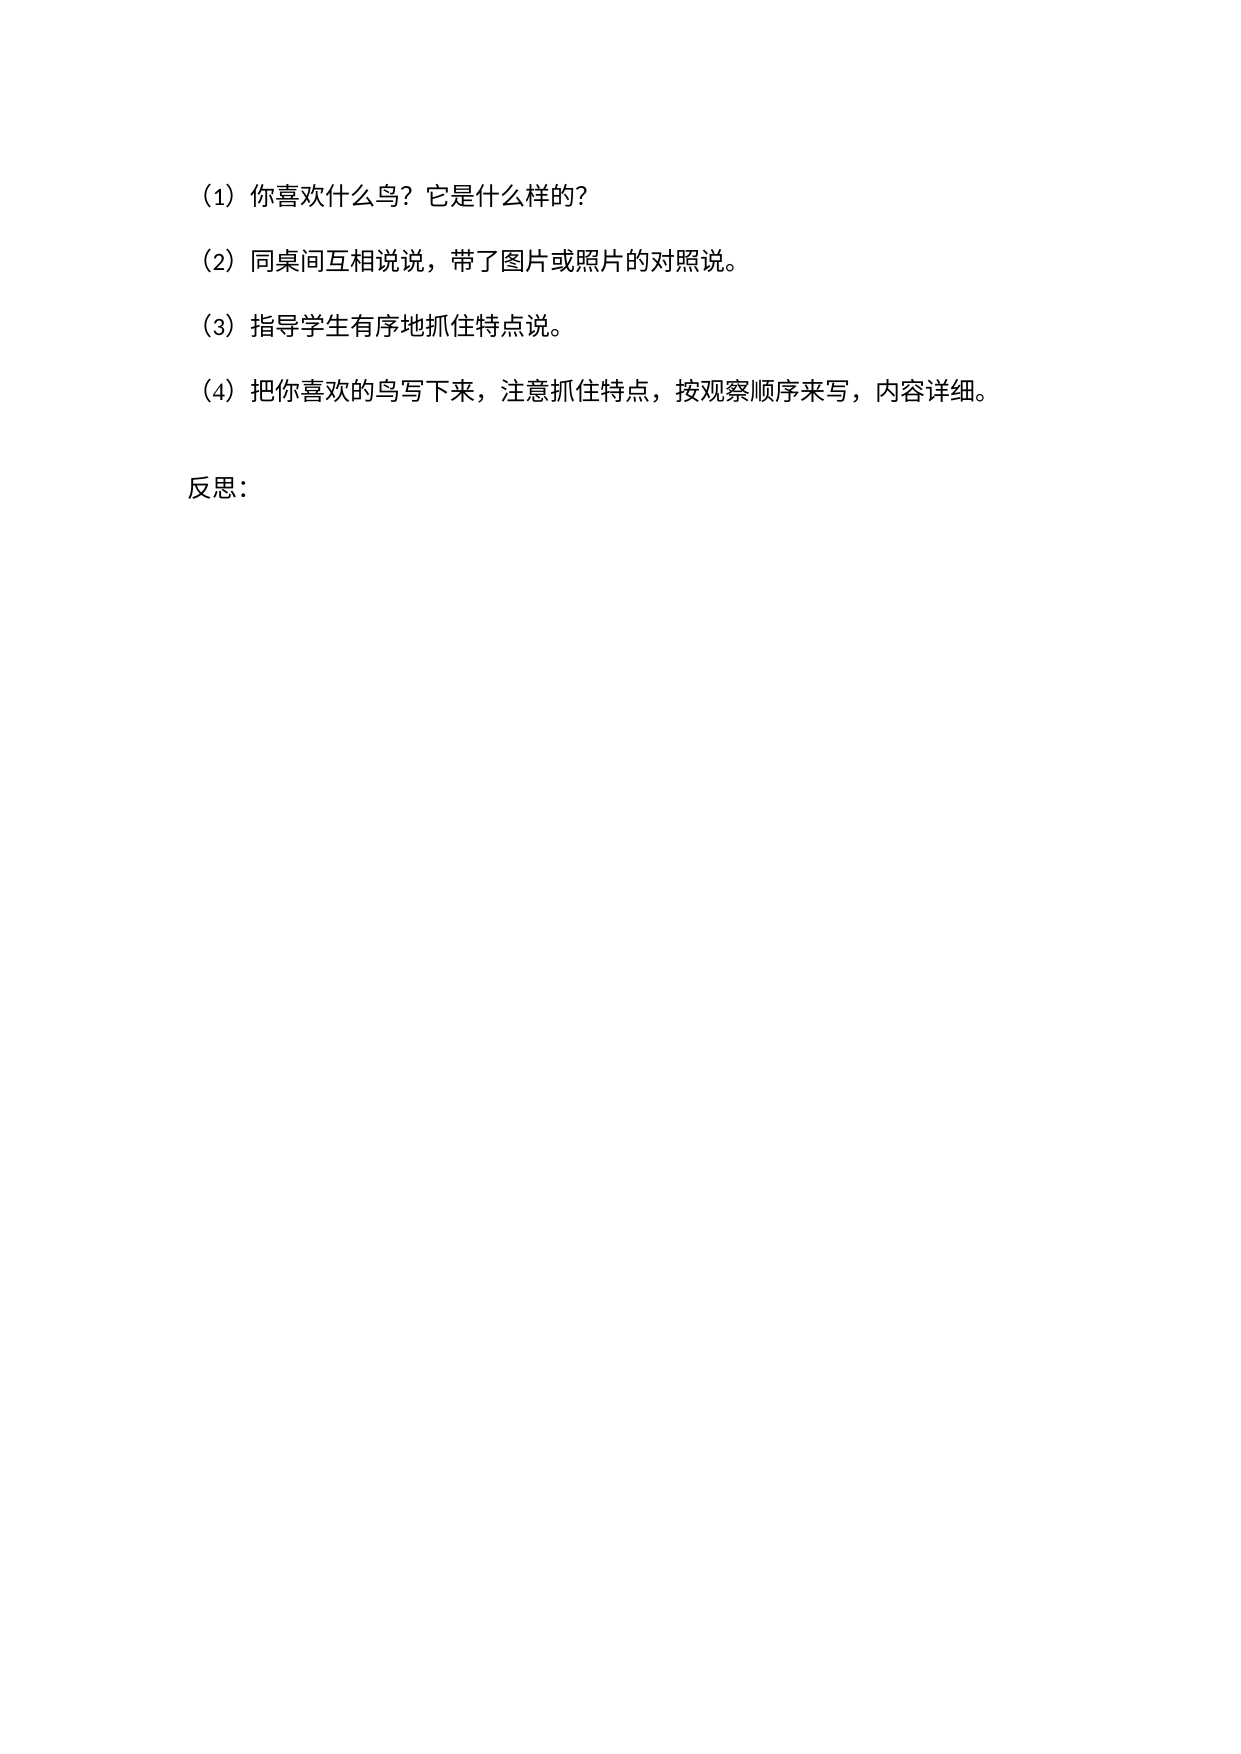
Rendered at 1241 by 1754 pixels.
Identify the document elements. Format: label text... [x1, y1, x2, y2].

text （2）同桌间互相说说，带了图片或照片的对照说。 [187, 227, 1053, 292]
text （4）把你喜欢的鸟写下来，注意抓住特点，按观察顺序来写，内容详细。 [187, 357, 1053, 422]
text （3）指导学生有序地抓住特点说。 [187, 292, 1053, 357]
text 反思： [187, 454, 1053, 519]
text （1）你喜欢什么鸟？它是什么样的？ [187, 162, 1053, 227]
